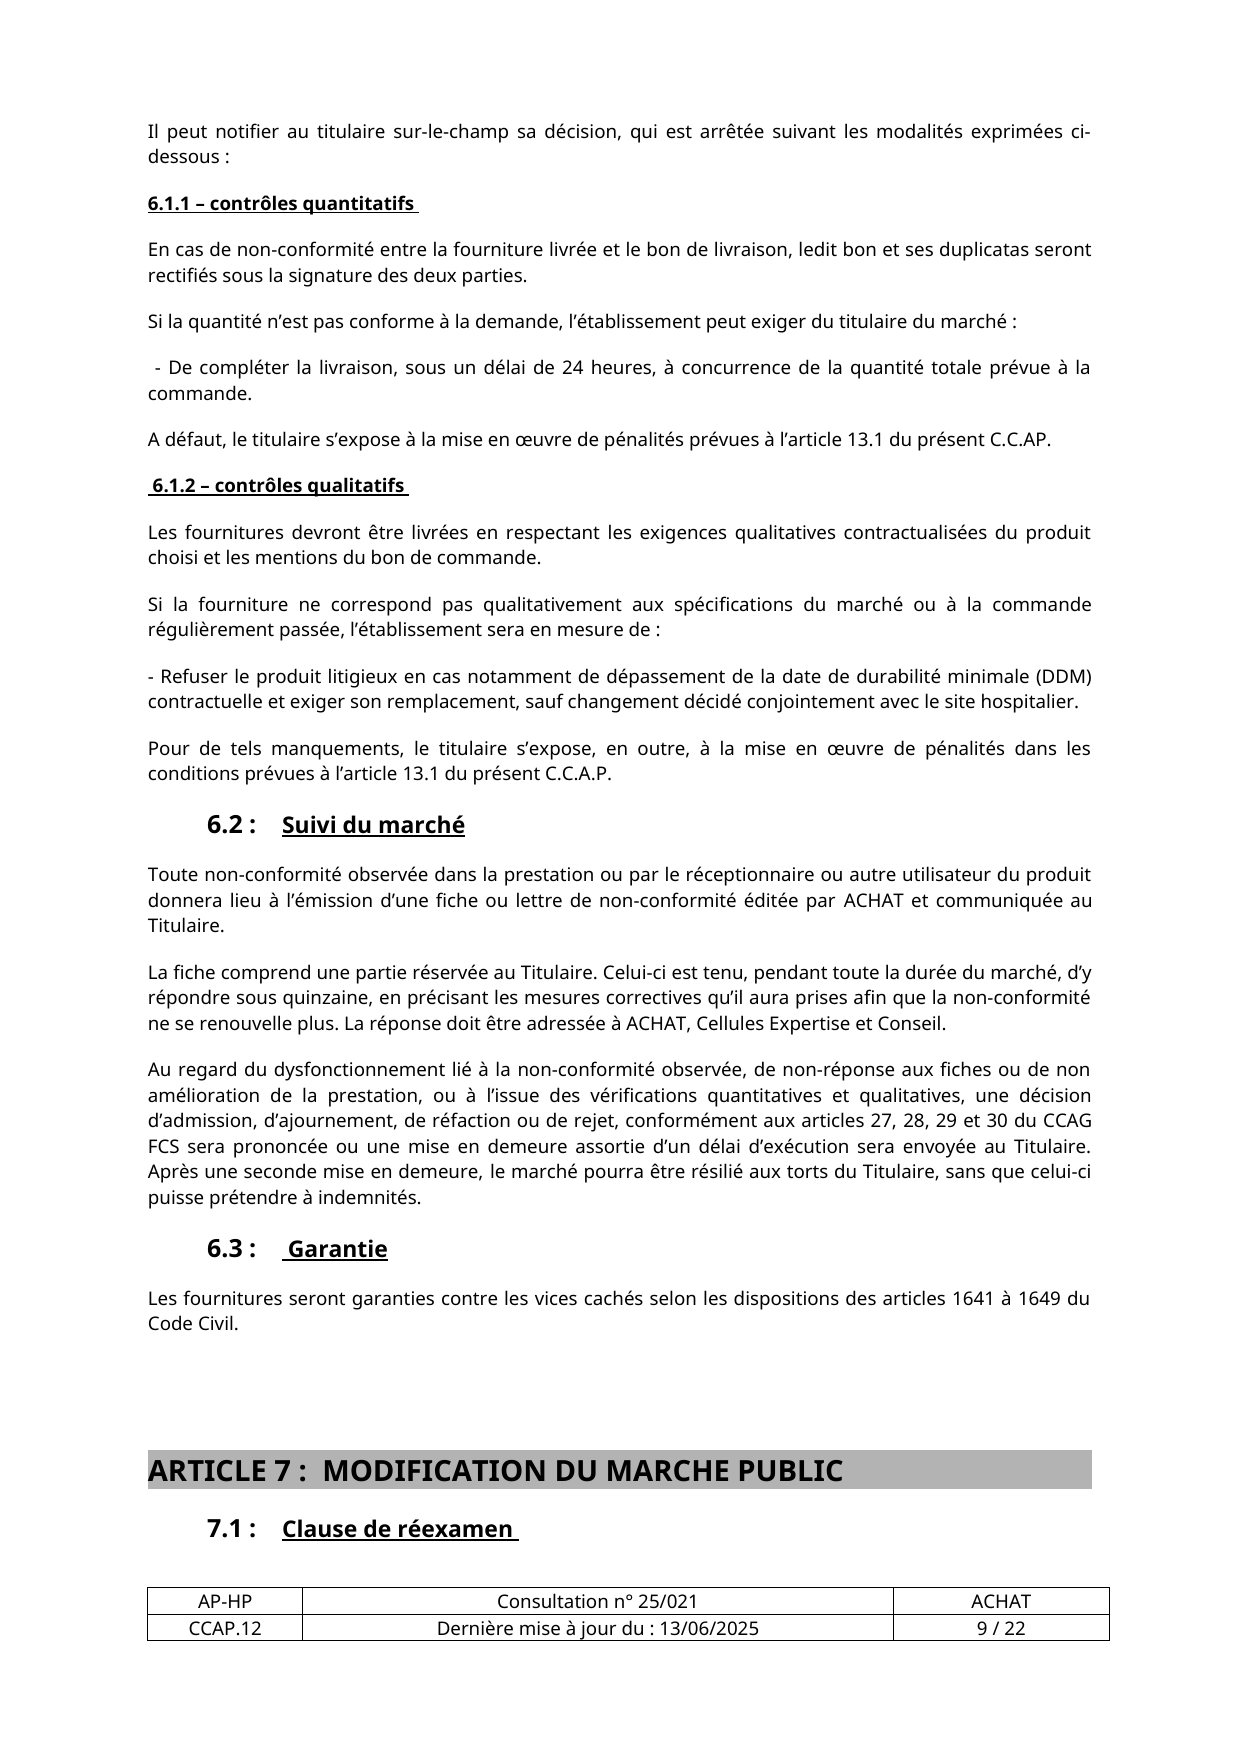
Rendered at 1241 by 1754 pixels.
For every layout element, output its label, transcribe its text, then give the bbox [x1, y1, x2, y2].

text Si la quantité n’est pas conforme à la demande, l’établissement peut exiger du titulaire du marché : [148, 308, 1092, 334]
text - De compléter la livraison, sous un délai de 24 heures, à concurrence de la quantité totale prévue à la commande. [148, 354, 1092, 406]
text Pour de tels manquements, le titulaire s’expose, en outre, à la mise en œuvre de pénalités dans les conditions prévues à l’article 13.1 du présent C.C.A.P. [148, 735, 1092, 786]
text - Refuser le produit litigieux en cas notamment de dépassement de la date de durabilité minimale (DDM) contractuelle et exiger son remplacement, sauf changement décidé conjointement avec le site hospitalier. [148, 663, 1092, 714]
text Si la fourniture ne correspond pas qualitativement aux spécifications du marché ou à la commande régulièrement passée, l’établissement sera en mesure de : [148, 591, 1092, 642]
subtitle Suivi du marché [207, 807, 1092, 841]
subtitle Garantie [207, 1230, 1092, 1264]
subtitle Clause de réexamen [207, 1510, 1092, 1544]
text Au regard du dysfonctionnement lié à la non-conformité observée, de non-réponse aux fiches ou de non amélioration de la prestation, ou à l’issue des vérifications quantitatives et qualitatives, une décision d’admission, d’ajournement, de réfaction ou de rejet, conformément aux articles 27, 28, 29 et 30 du CCAG FCS sera prononcée ou une mise en demeure assortie d’un délai d’exécution sera envoyée au Titulaire. Après une seconde mise en demeure, le marché pourra être résilié aux torts du Titulaire, sans que celui-ci puisse prétendre à indemnités. [148, 1056, 1092, 1209]
text Les fournitures devront être livrées en respectant les exigences qualitatives contractualisées du produit choisi et les mentions du bon de commande. [148, 519, 1092, 570]
text Toute non-conformité observée dans la prestation ou par le réceptionnaire ou autre utilisateur du produit donnera lieu à l’émission d’une fiche ou lettre de non-conformité éditée par ACHAT et communiquée au Titulaire. [148, 862, 1092, 938]
text En cas de non-conformité entre la fourniture livrée et le bon de livraison, ledit bon et ses duplicatas seront rectifiés sous la signature des deux parties. [148, 236, 1092, 287]
text La fiche comprend une partie réservée au Titulaire. Celui-ci est tenu, pendant toute la durée du marché, d’y répondre sous quinzaine, en précisant les mesures correctives qu’il aura prises afin que la non-conformité ne se renouvelle plus. La réponse doit être adressée à ACHAT, Cellules Expertise et Conseil. [148, 959, 1092, 1036]
subtitle MODIFICATION DU MARCHE PUBLIC [148, 1450, 1092, 1489]
text A défaut, le titulaire s’expose à la mise en œuvre de pénalités prévues à l’article 13.1 du présent C.C.AP. [148, 426, 1092, 452]
text Il peut notifier au titulaire sur-le-champ sa décision, qui est arrêtée suivant les modalités exprimées ci- dessous : [148, 118, 1092, 169]
text 6.1.2 – contrôles qualitatifs [148, 473, 1092, 498]
text 6.1.1 – contrôles quantitatifs [148, 190, 1092, 216]
text Les fournitures seront garanties contre les vices cachés selon les dispositions des articles 1641 à 1649 du Code Civil. [148, 1285, 1092, 1336]
